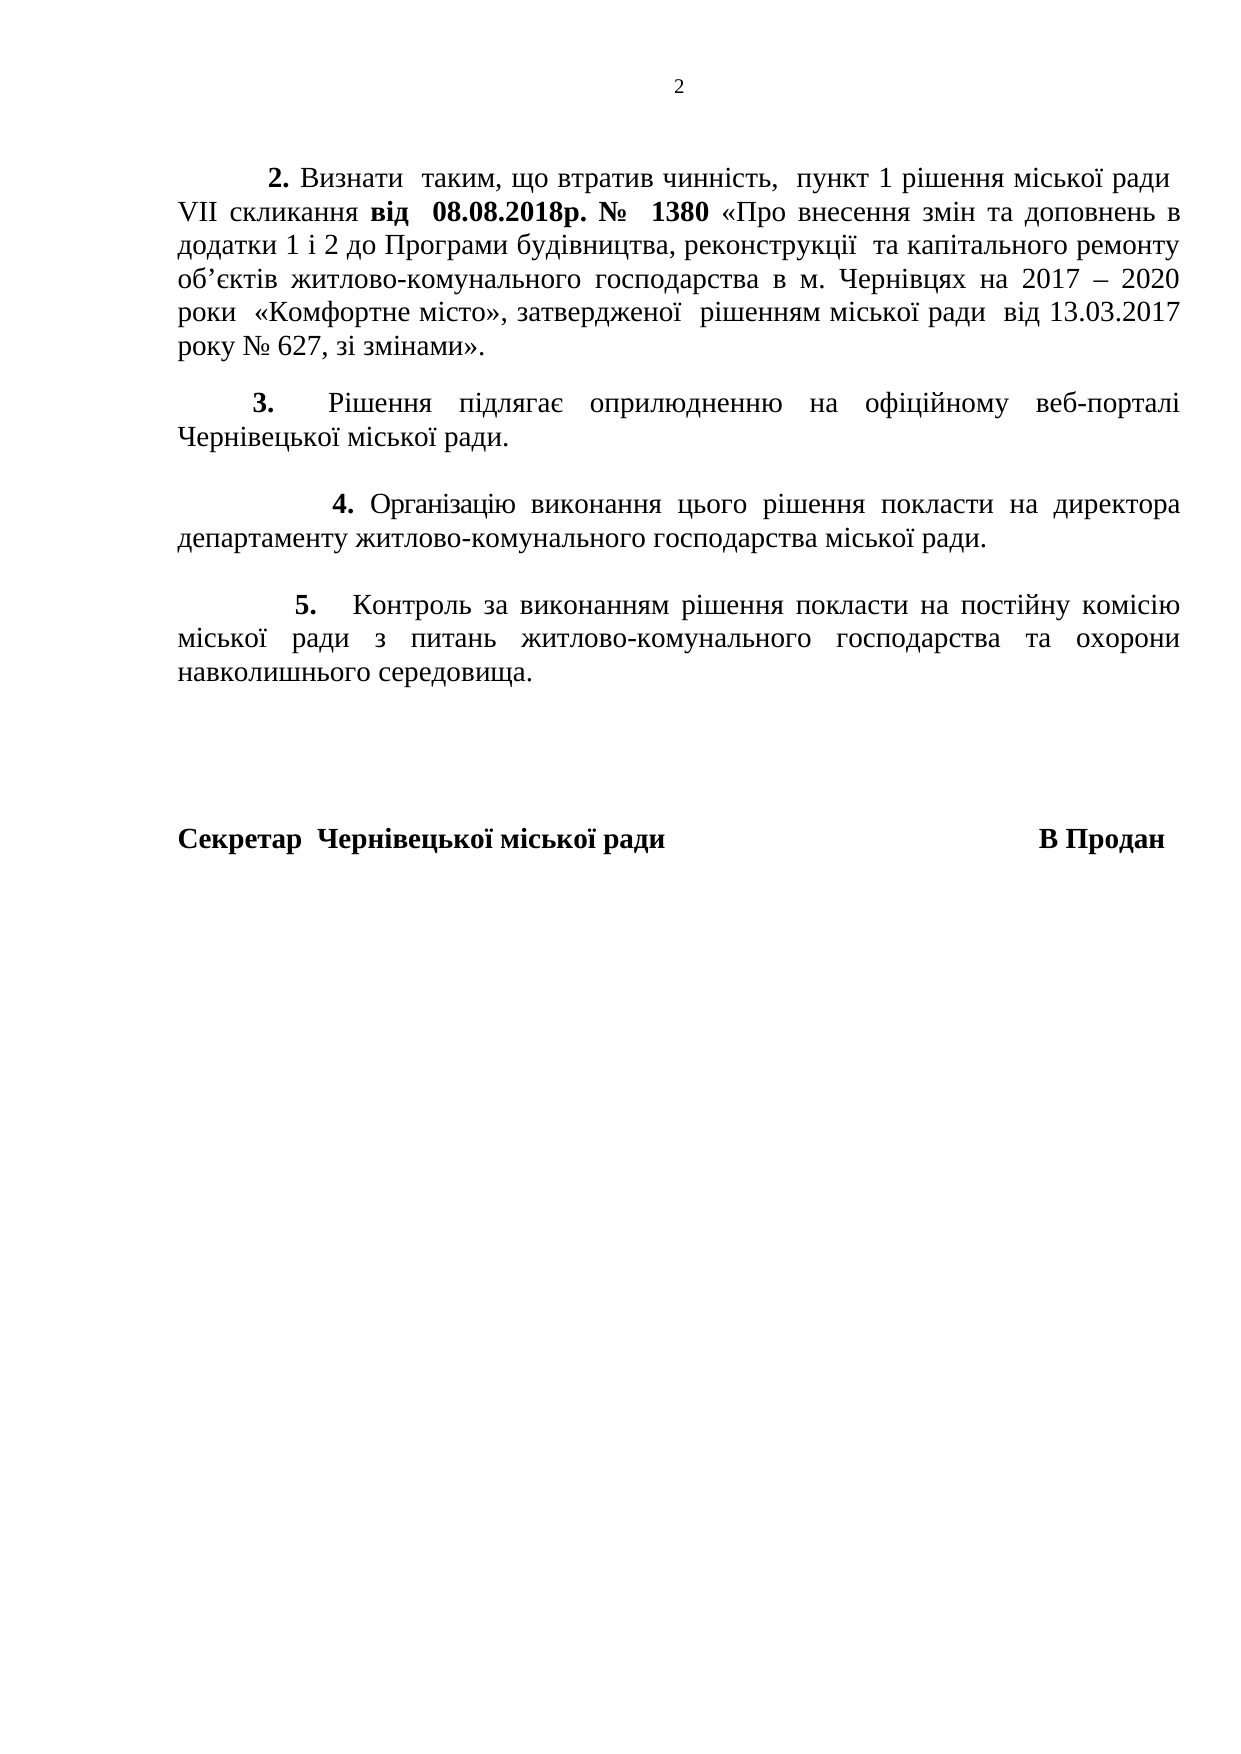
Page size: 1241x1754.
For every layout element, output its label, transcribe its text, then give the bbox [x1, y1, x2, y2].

text 5. Контроль за виконанням рішення покласти на постійну комісію міської ради з питань житлово-комунального господарства та охорони навколишнього середовища. [177, 587, 1181, 687]
text 4. Організацію виконання цього рішення покласти на директора департаменту житлово-комунального господарства міської ради. [177, 486, 1181, 553]
text 3. Рішення підлягає оприлюдненню на офіційному веб-порталі Чернівецької міської ради. [177, 386, 1181, 453]
text Секретар Чернівецької міської ради В Продан [177, 822, 1181, 855]
text 2. Визнати таким, що втратив чинність, пункт 1 рішення міської ради VII скликання від 08.08.2018р. № 1380 «Про внесення змін та доповнень в додатки 1 і 2 до Програми будівництва, реконструкції та капітального ремонту об’єктів житлово-комунального господарства в м. Чернівцях на 2017 – 2020 роки «Комфортне місто», затвердженої рішенням міської ради від 13.03.2017 року № 627, зі змінами». [177, 160, 1181, 361]
